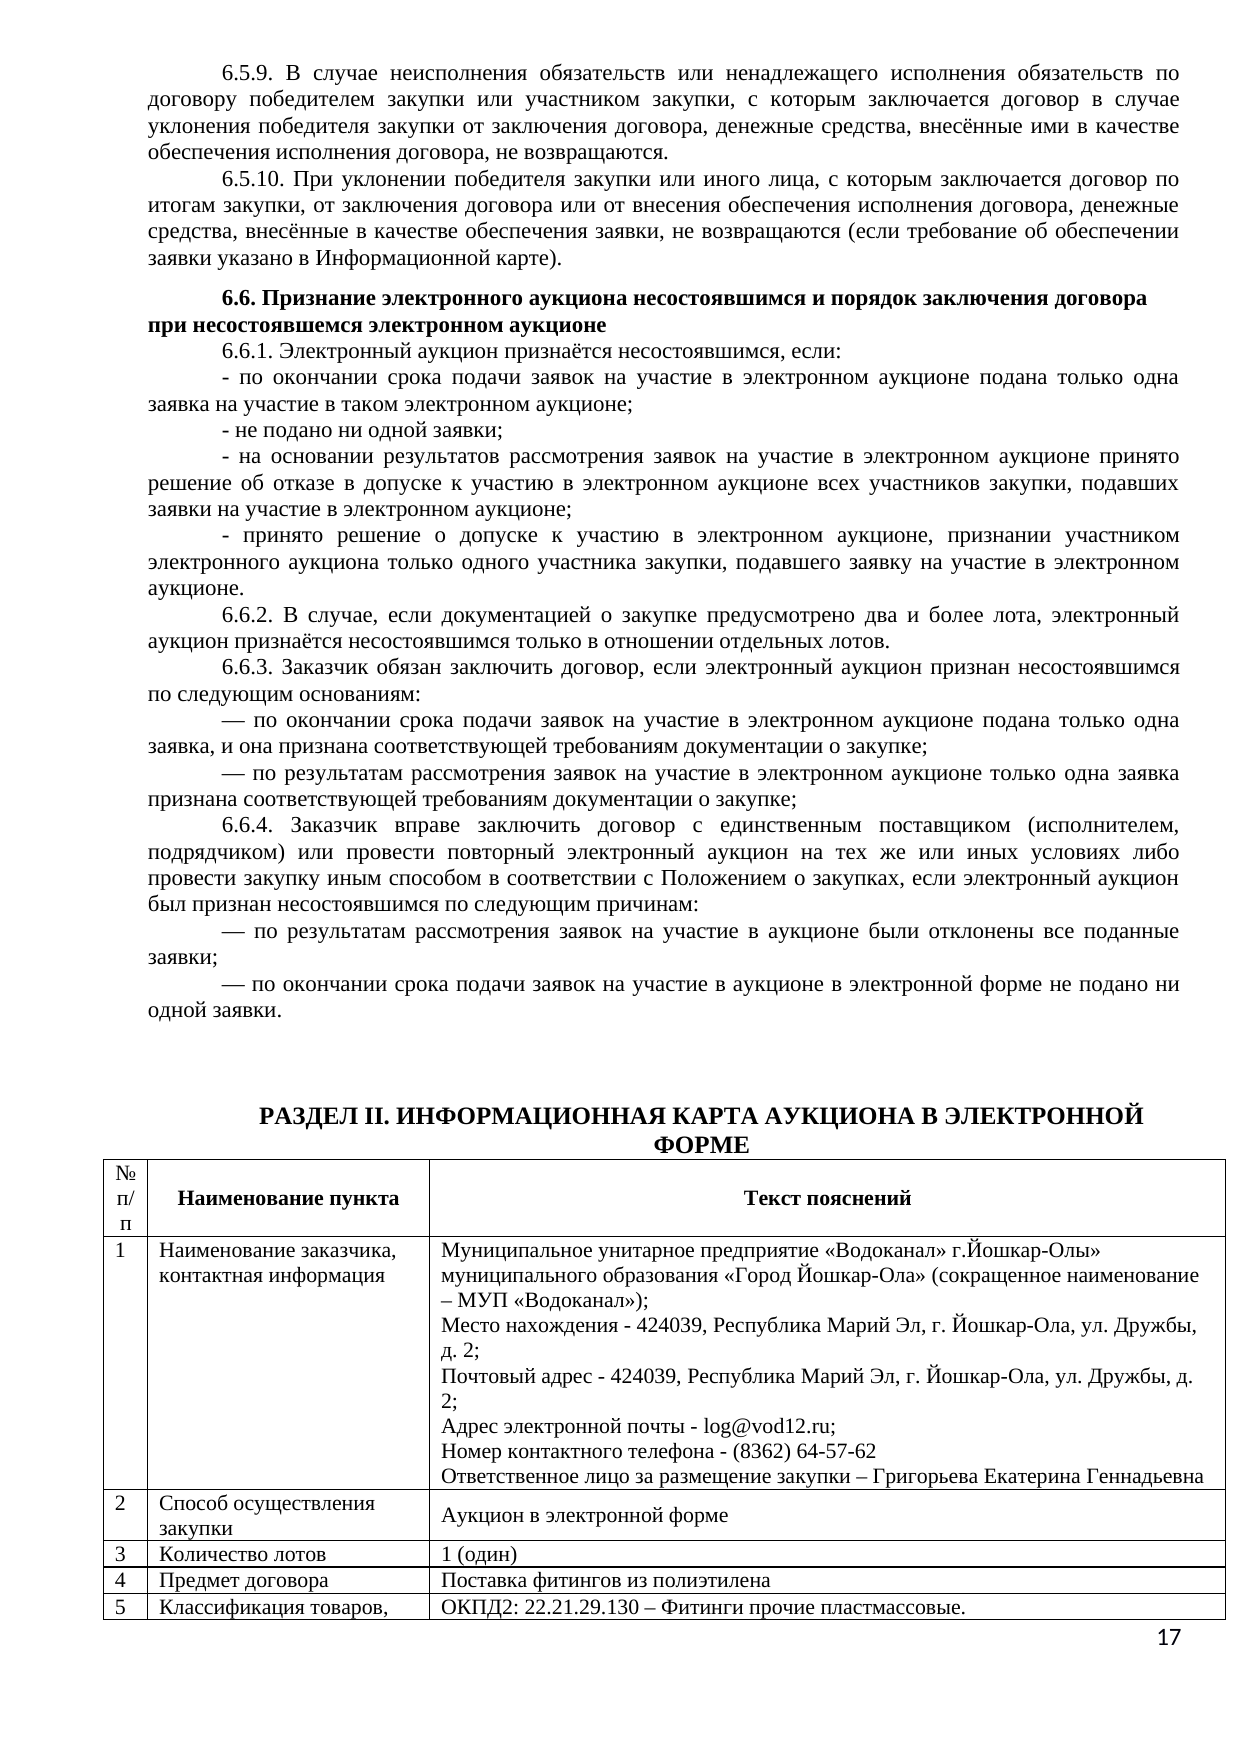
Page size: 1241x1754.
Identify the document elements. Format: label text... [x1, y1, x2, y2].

table_cell 1 [104, 1237, 147, 1489]
table_header № п/п [104, 1160, 147, 1236]
table_cell Муниципальное унитарное предприятие «Водоканал» г.Йошкар-Олы» муниципального образования «Город Йошкар-Ола» (сокращенное наименование – МУП «Водоканал»); Место нахождения - 424039, Республика Марий Эл, г. Йошкар-Ола, ул. Дружбы, д. 2; Почтовый адрес - 424039, Республика Марий Эл, г. Йошкар-Ола, ул. Дружбы, д. 2; Адрес электронной почты - log@vod12.ru; Номер контактного телефона - (8362) 64-57-62 Ответственное лицо за размещение закупки – Григорьева Екатерина Геннадьевна [430, 1237, 1225, 1489]
text 6.6.4. Заказчик вправе заключить договор с единственным поставщиком (исполнителем, подрядчиком) или провести повторный электронный аукцион на тех же или иных условиях либо провести закупку иным способом в соответствии с Положением о закупках, если электронный аукцион был признан несостоявшимся по следующим причинам: [148, 811, 1181, 917]
text 6.6.3. Заказчик обязан заключить договор, если электронный аукцион признан несостоявшимся по следующим основаниям: [148, 653, 1181, 706]
text РАЗДЕЛ II. ИНФОРМАЦИОННАЯ КАРТА АУКЦИОНА В ЭЛЕКТРОННОЙ ФОРМЕ [222, 1101, 1181, 1159]
table_cell Аукцион в электронной форме [430, 1490, 1225, 1540]
table_cell 3 [104, 1541, 147, 1566]
text 6.6.1. Электронный аукцион признаётся несостоявшимся, если: [148, 337, 1181, 363]
text - по окончании срока подачи заявок на участие в электронном аукционе подана только одна заявка на участие в таком электронном аукционе; [148, 363, 1181, 416]
text - не подано ни одной заявки; [148, 416, 1181, 442]
table_header Наименование пункта [148, 1160, 429, 1236]
text 6.6.2. В случае, если документацией о закупке предусмотрено два и более лота, электронный аукцион признаётся несостоявшимся только в отношении отдельных лотов. [148, 601, 1181, 653]
table_cell Поставка фитингов из полиэтилена [430, 1568, 1225, 1593]
text 6.5.10. При уклонении победителя закупки или иного лица, с которым заключается договор по итогам закупки, от заключения договора или от внесения обеспечения исполнения договора, денежные средства, внесённые в качестве обеспечения заявки, не возвращаются (если требование об обеспечении заявки указано в Информационной карте). [148, 164, 1181, 270]
text — по результатам рассмотрения заявок на участие в электронном аукционе только одна заявка признана соответствующей требованиям документации о закупке; [148, 759, 1181, 811]
table_cell Количество лотов [148, 1541, 429, 1566]
table_cell Наименование заказчика, контактная информация [148, 1237, 429, 1489]
table_cell 5 [104, 1594, 147, 1619]
text - на основании результатов рассмотрения заявок на участие в электронном аукционе принято решение об отказе в допуске к участию в электронном аукционе всех участников закупки, подавших заявки на участие в электронном аукционе; [148, 442, 1181, 522]
text — по результатам рассмотрения заявок на участие в аукционе были отклонены все поданные заявки; [148, 917, 1181, 969]
table_cell Классификация товаров, работ, услуг [148, 1594, 429, 1619]
table_cell 4 [104, 1568, 147, 1593]
table_cell 2 [104, 1490, 147, 1540]
table_cell 1 (один) [430, 1541, 1225, 1566]
text 6.5.9. В случае неисполнения обязательств или ненадлежащего исполнения обязательств по договору победителем закупки или участником закупки, с которым заключается договор в случае уклонения победителя закупки от заключения договора, денежные средства, внесённые ими в качестве обеспечения исполнения договора, не возвращаются. [148, 59, 1181, 164]
table_cell Предмет договора [148, 1568, 429, 1593]
text — по окончании срока подачи заявок на участие в электронном аукционе подана только одна заявка, и она признана соответствующей требованиям документации о закупке; [148, 706, 1181, 759]
text - принято решение о допуске к участию в электронном аукционе, признании участником электронного аукциона только одного участника закупки, подавшего заявку на участие в электронном аукционе. [148, 522, 1181, 601]
text — по окончании срока подачи заявок на участие в аукционе в электронной форме не подано ни одной заявки. [148, 969, 1181, 1022]
table_cell Способ осуществления закупки [148, 1490, 429, 1540]
table_cell ОКПД2: 22.21.29.130 – Фитинги прочие пластмассовые. ОКВЭД2: 22.2 - Производство изделий из пластмасс. [430, 1594, 1225, 1619]
table_header Текст пояснений [430, 1160, 1225, 1236]
text 6.6. Признание электронного аукциона несостоявшимся и порядок заключения договора при несостоявшемся электронном аукционе [148, 284, 1181, 337]
